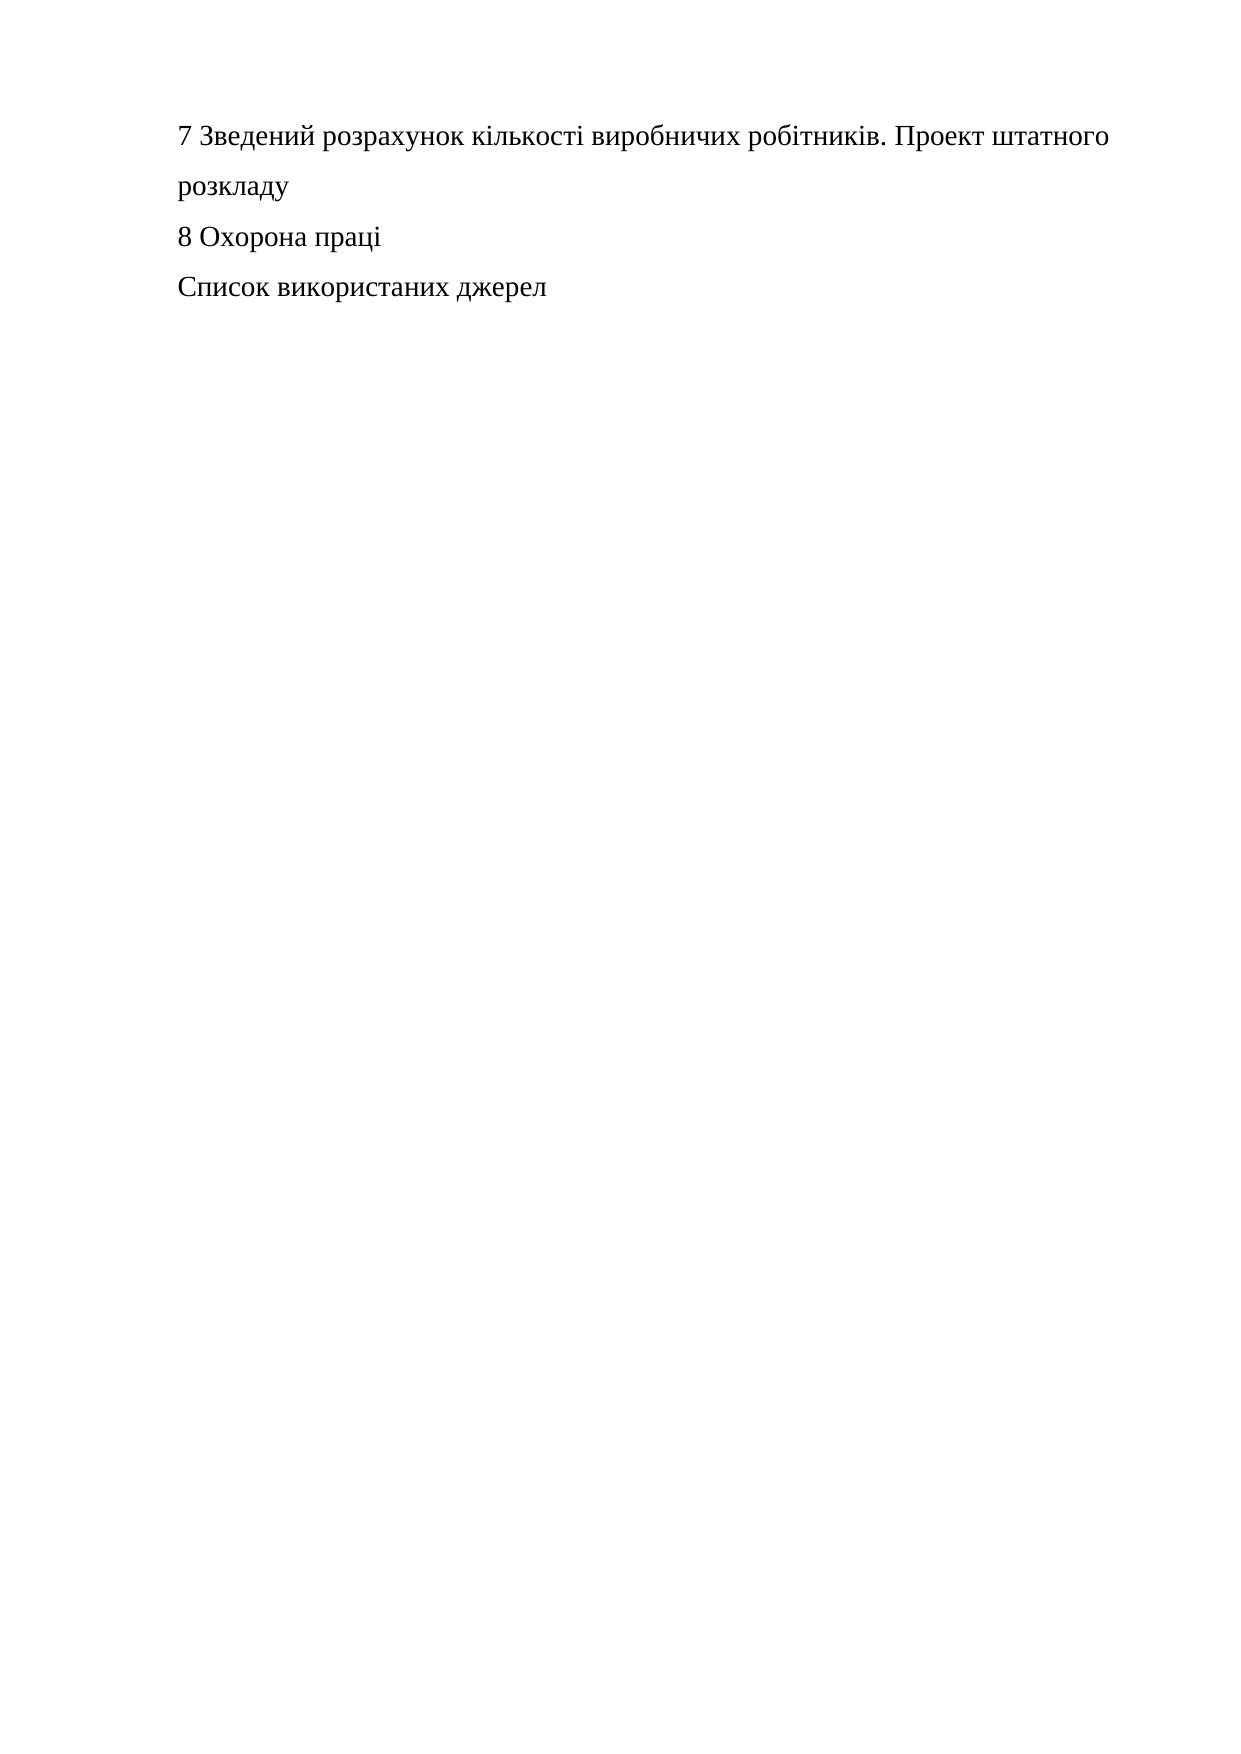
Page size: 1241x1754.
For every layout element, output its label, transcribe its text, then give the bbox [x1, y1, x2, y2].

text Список використаних джерел [177, 269, 1152, 303]
text 8 Охорона праці [177, 219, 1152, 252]
text 7 Зведений розрахунок кількості виробничих робітників. Проект штатного розкладу [177, 118, 1152, 202]
